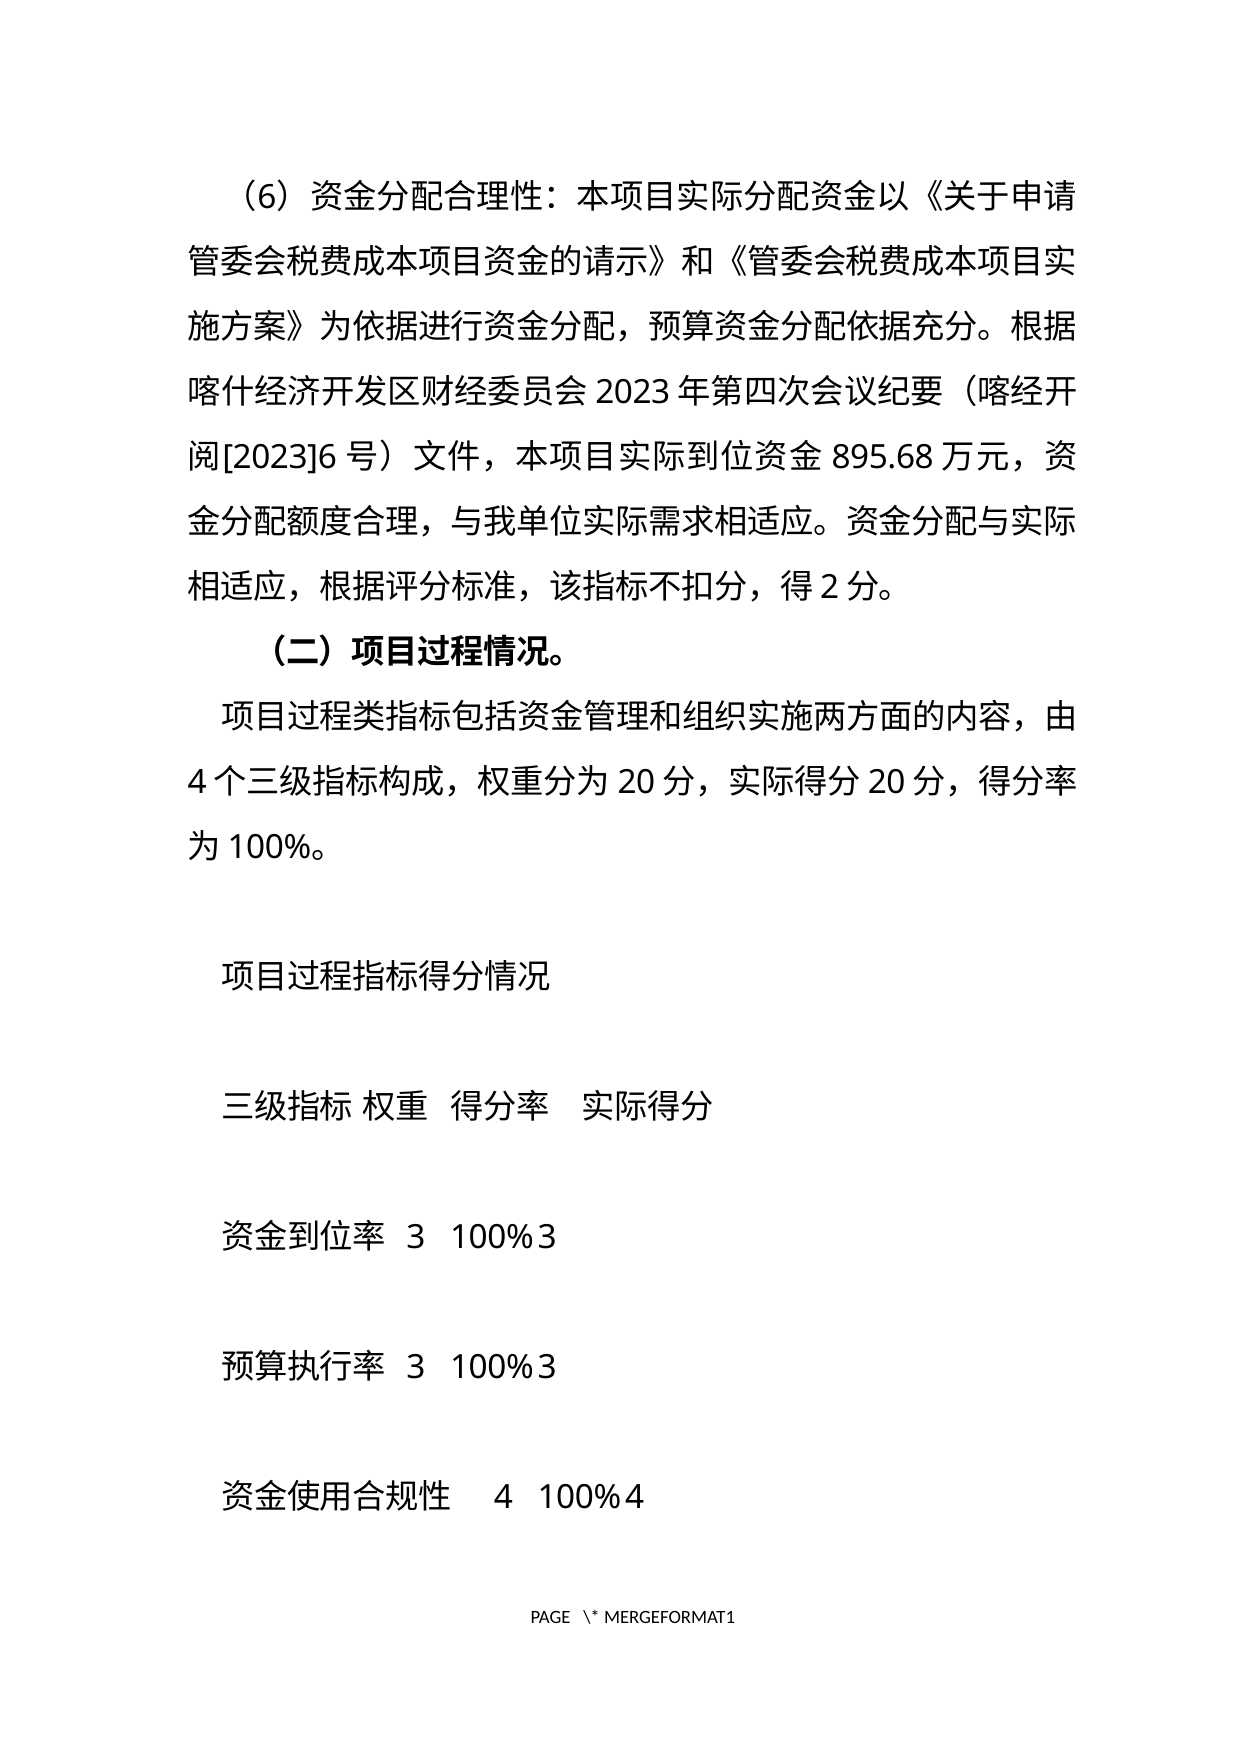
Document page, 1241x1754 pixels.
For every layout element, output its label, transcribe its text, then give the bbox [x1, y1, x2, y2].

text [187, 162, 1078, 617]
text （二）项目过程情况。 [187, 617, 1078, 682]
